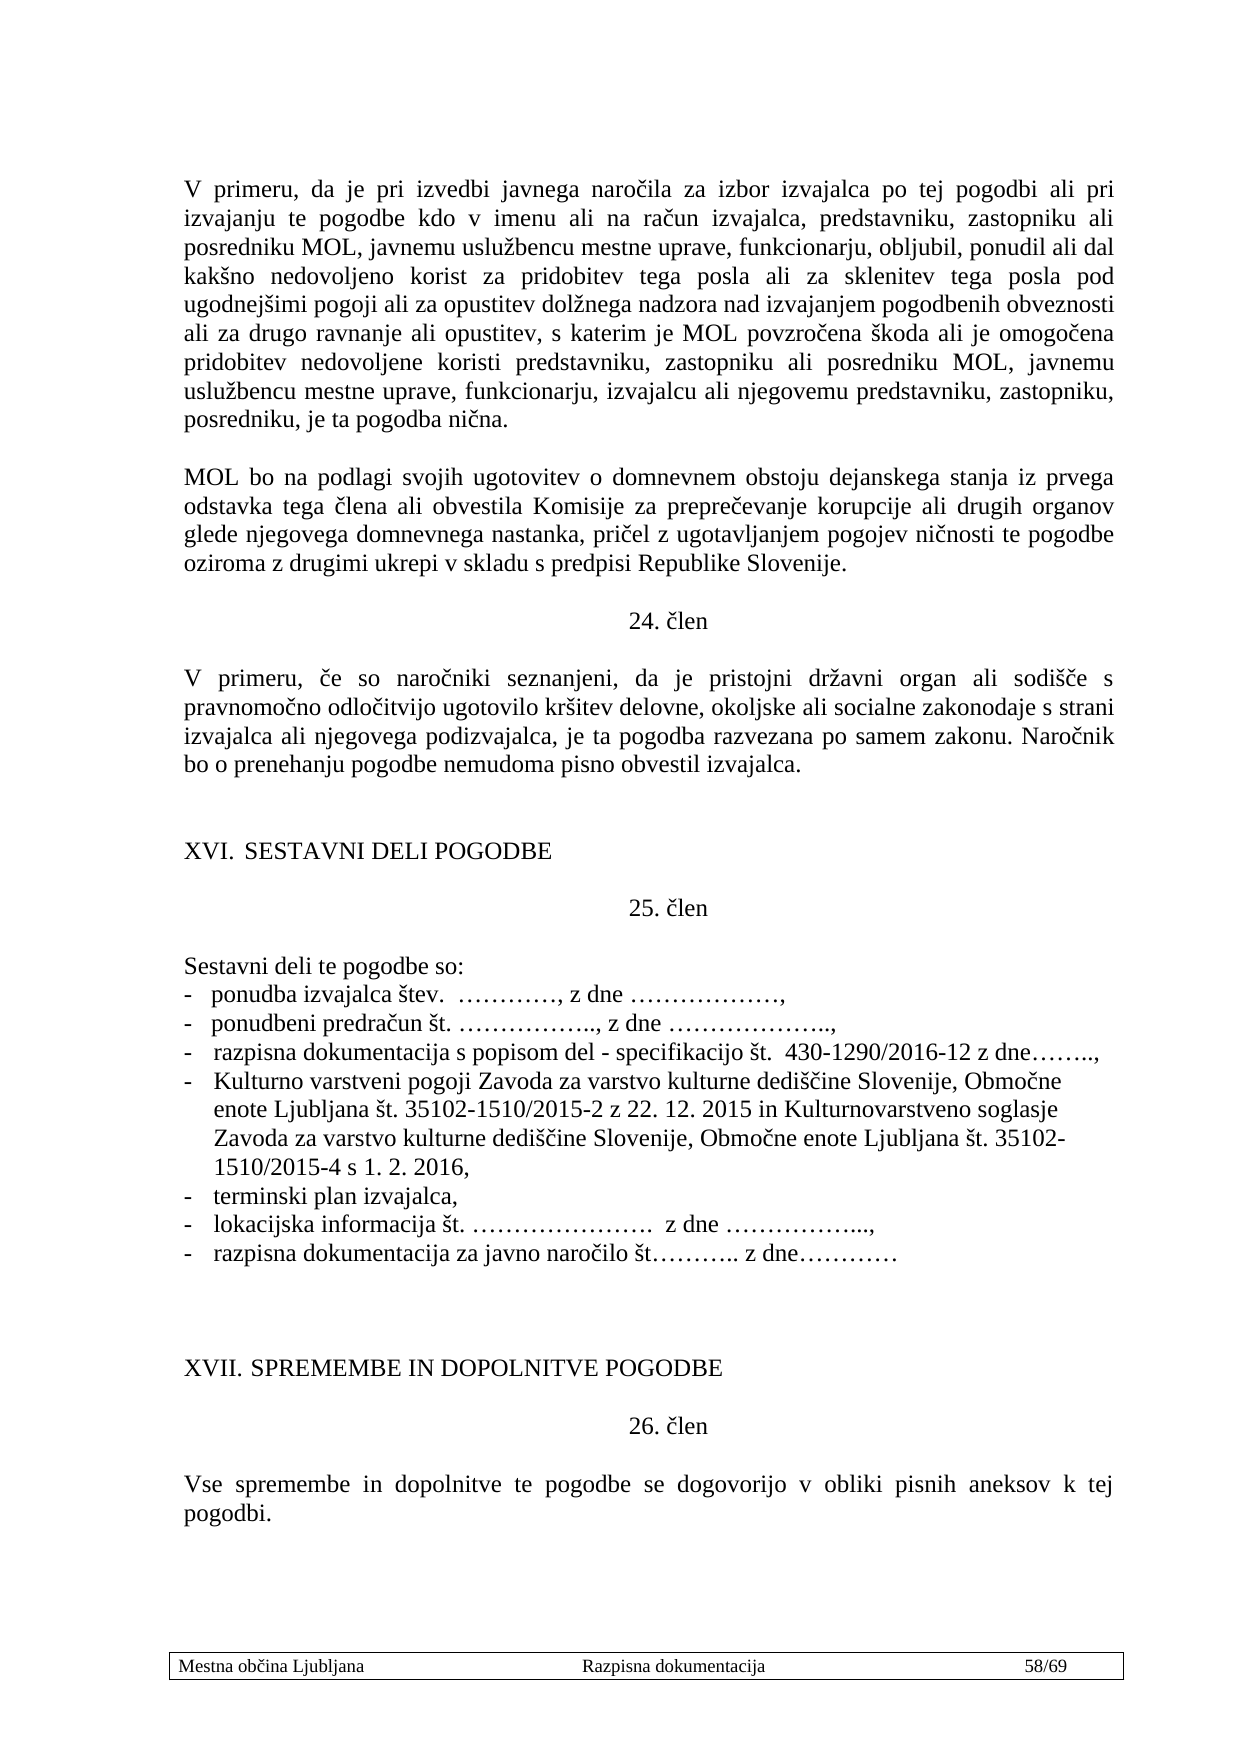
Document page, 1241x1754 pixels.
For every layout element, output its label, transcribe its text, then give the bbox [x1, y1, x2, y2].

list člen [221, 1411, 1115, 1440]
text - ponudba izvajalca štev. …………, z dne ………………, [184, 979, 1115, 1008]
list lokacijska informacija št. …………………. z dne ……………..., [184, 1209, 1115, 1238]
text V primeru, da je pri izvedbi javnega naročila za izbor izvajalca po tej pogodbi ali pri izvajanju te pogodbe kdo v imenu ali na račun izvajalca, predstavniku, zastopniku ali posredniku MOL, javnemu uslužbencu mestne uprave, funkcionarju, obljubil, ponudil ali dal kakšno nedovoljeno korist za pridobitev tega posla ali za sklenitev tega posla pod ugodnejšimi pogoji ali za opustitev dolžnega nadzora nad izvajanjem pogodbenih obveznosti ali za drugo ravnanje ali opustitev, s katerim je MOL povzročena škoda ali je omogočena pridobitev nedovoljene koristi predstavniku, zastopniku ali posredniku MOL, javnemu uslužbencu mestne uprave, funkcionarju, izvajalcu ali njegovemu predstavniku, zastopniku, posredniku, je ta pogodba nična. [184, 174, 1115, 433]
subtitle SESTAVNI DELI POGODBE [184, 836, 1115, 864]
text Vse spremembe in dopolnitve te pogodbe se dogovorijo v obliki pisnih aneksov k tej pogodbi. [184, 1469, 1115, 1527]
text MOL bo na podlagi svojih ugotovitev o domnevnem obstoju dejanskega stanja iz prvega odstavka tega člena ali obvestila Komisije za preprečevanje korupcije ali drugih organov glede njegovega domnevnega nastanka, pričel z ugotavljanjem pogojev ničnosti te pogodbe oziroma z drugimi ukrepi v skladu s predpisi Republike Slovenije. [184, 462, 1115, 577]
text V primeru, če so naročniki seznanjeni, da je pristojni državni organ ali sodišče s pravnomočno odločitvijo ugotovilo kršitev delovne, okoljske ali socialne zakonodaje s strani izvajalca ali njegovega podizvajalca, je ta pogodba razvezana po samem zakonu. Naročnik bo o prenehanju pogodbe nemudoma pisno obvestil izvajalca. [184, 663, 1115, 778]
subtitle SPREMEMBE IN DOPOLNITVE POGODBE [184, 1353, 1115, 1382]
list Kulturno varstveni pogoji Zavoda za varstvo kulturne dediščine Slovenije, Območne enote Ljubljana št. 35102-1510/2015-2 z 22. 12. 2015 in Kulturnovarstveno soglasje Zavoda za varstvo kulturne dediščine Slovenije, Območne enote Ljubljana št. 35102-1510/2015-4 s 1. 2. 2016, [184, 1066, 1115, 1181]
text Sestavni deli te pogodbe so:ponudba izvajalca štev. ……z dne ………. in [184, 951, 1115, 979]
text - ponudbeni predračun št. …………….., z dne ……………….., št. ……… [184, 1008, 1115, 1037]
list razpisna dokumentacija s popisom del - specifikacijo št. 430-1290/2016-12 z dne…….., [184, 1037, 1115, 1066]
list člen [221, 606, 1115, 634]
list terminski plan izvajalca, [184, 1181, 1115, 1209]
list razpisna dokumentacija za javno naročilo št……….. z dne………… [184, 1238, 1115, 1267]
list člen [221, 893, 1115, 922]
